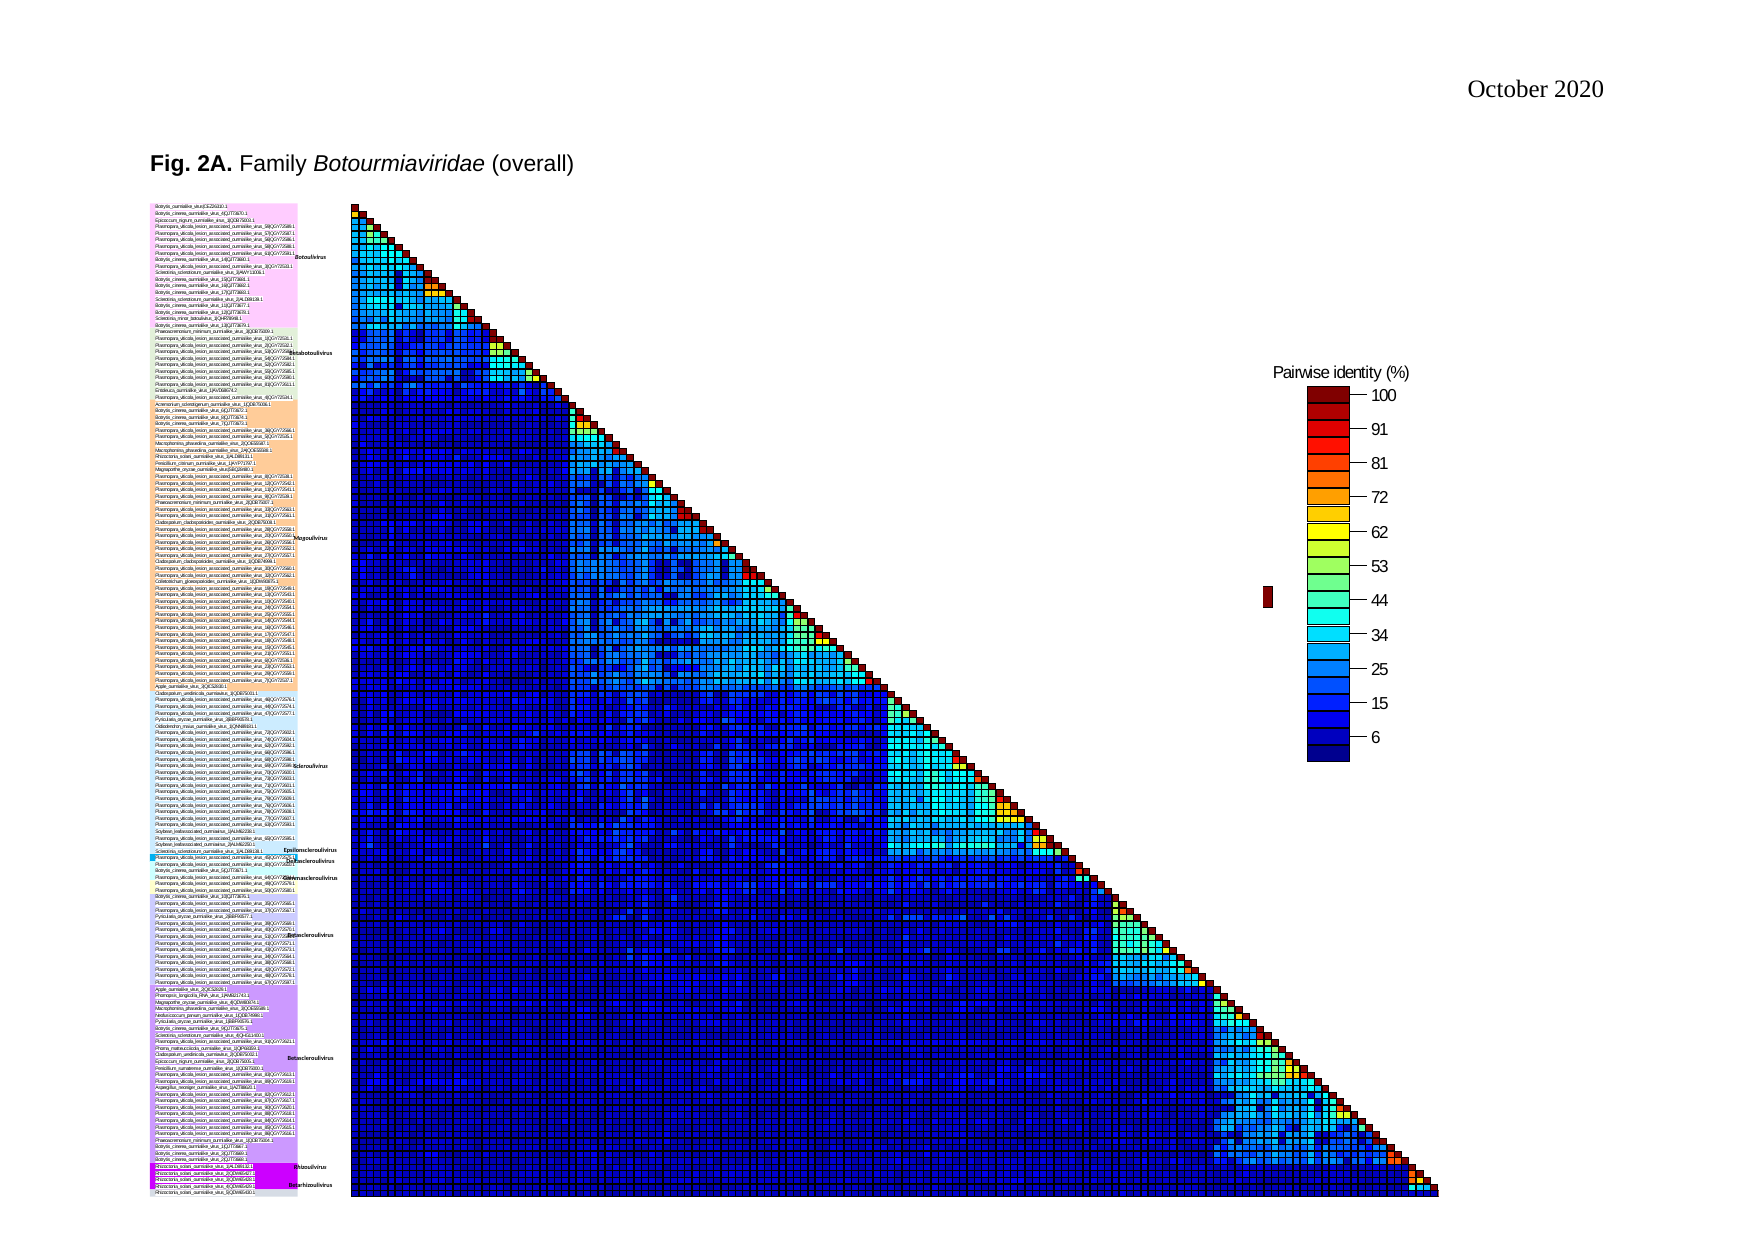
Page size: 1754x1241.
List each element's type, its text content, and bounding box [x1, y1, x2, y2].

text Fig. 2A. Family Botourmiaviridae (overall) [150, 150, 1604, 176]
